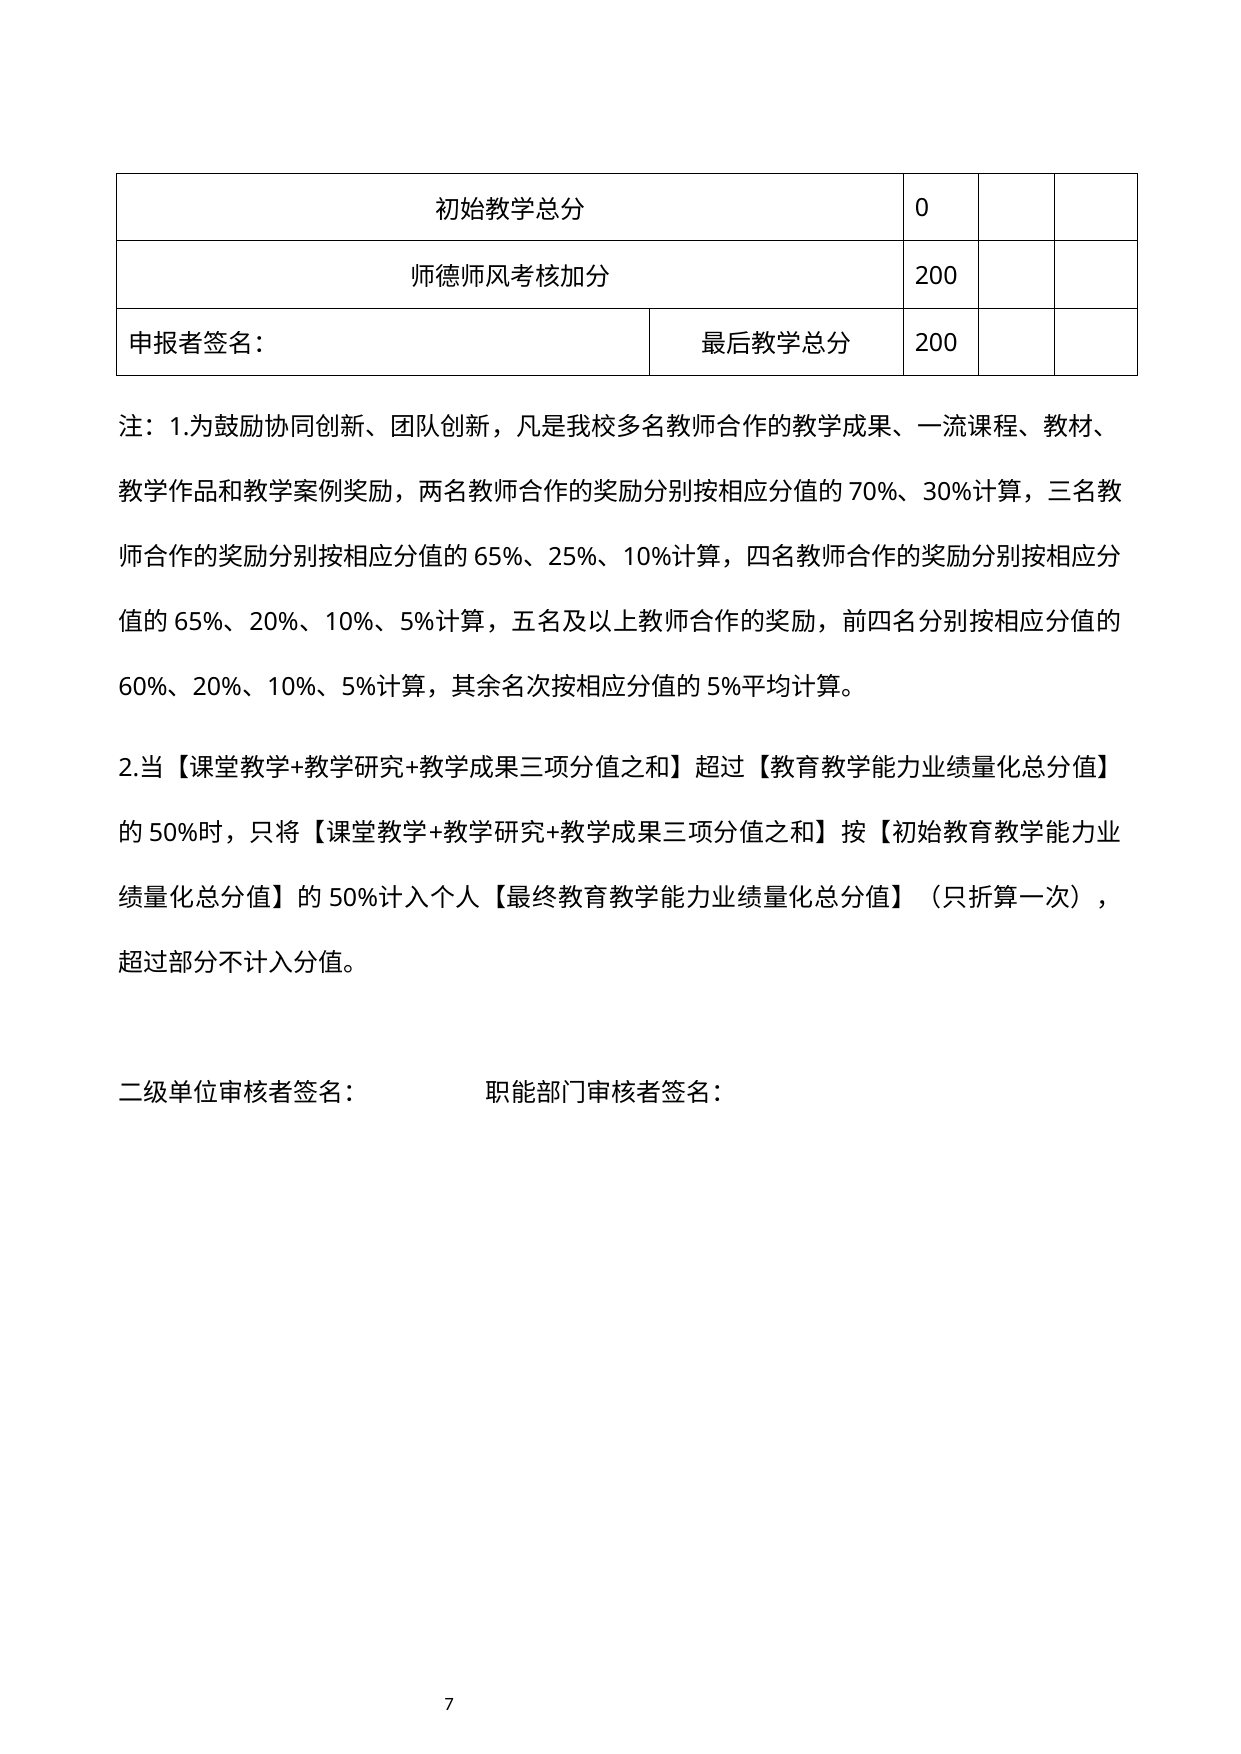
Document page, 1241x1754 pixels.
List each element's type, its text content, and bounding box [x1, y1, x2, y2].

table_cell 申报者签名： [117, 309, 649, 375]
table_cell 0 [904, 174, 978, 240]
table_cell [1055, 174, 1137, 240]
text 二级单位审核者签名： 职能部门审核者签名： [118, 1058, 1122, 1123]
table_cell [979, 174, 1054, 240]
table_cell 200 [904, 241, 978, 307]
table_cell 初始教学总分 [117, 174, 903, 240]
table_cell 师德师风考核加分 [117, 241, 903, 307]
text 2.当【课堂教学+教学研究+教学成果三项分值之和】超过【教育教学能力业绩量化总分值】的50%时，只将【课堂教学+教学研究+教学成果三项分值之和】按【初始教育教学能力业绩量化总分值】的50%计入个人【最终教育教学能力业绩量化总分值】（只折算一次），超过部分不计入分值。 [118, 733, 1122, 993]
table_cell [1055, 241, 1137, 307]
table_cell [979, 241, 1054, 307]
table_cell 200 [904, 309, 978, 375]
text 注：1.为鼓励协同创新、团队创新，凡是我校多名教师合作的教学成果、一流课程、教材、教学作品和教学案例奖励，两名教师合作的奖励分别按相应分值的70%、30%计算，三名教师合作的奖励分别按相应分值的65%、25%、10%计算，四名教师合作的奖励分别按相应分值的65%、20%、10%、5%计算，五名及以上教师合作的奖励，前四名分别按相应分值的60%、20%、10%、5%计算，其余名次按相应分值的5%平均计算。 [118, 392, 1122, 717]
table_cell [1055, 309, 1137, 375]
table_cell 最后教学总分 [650, 309, 903, 375]
table_cell [979, 309, 1054, 375]
